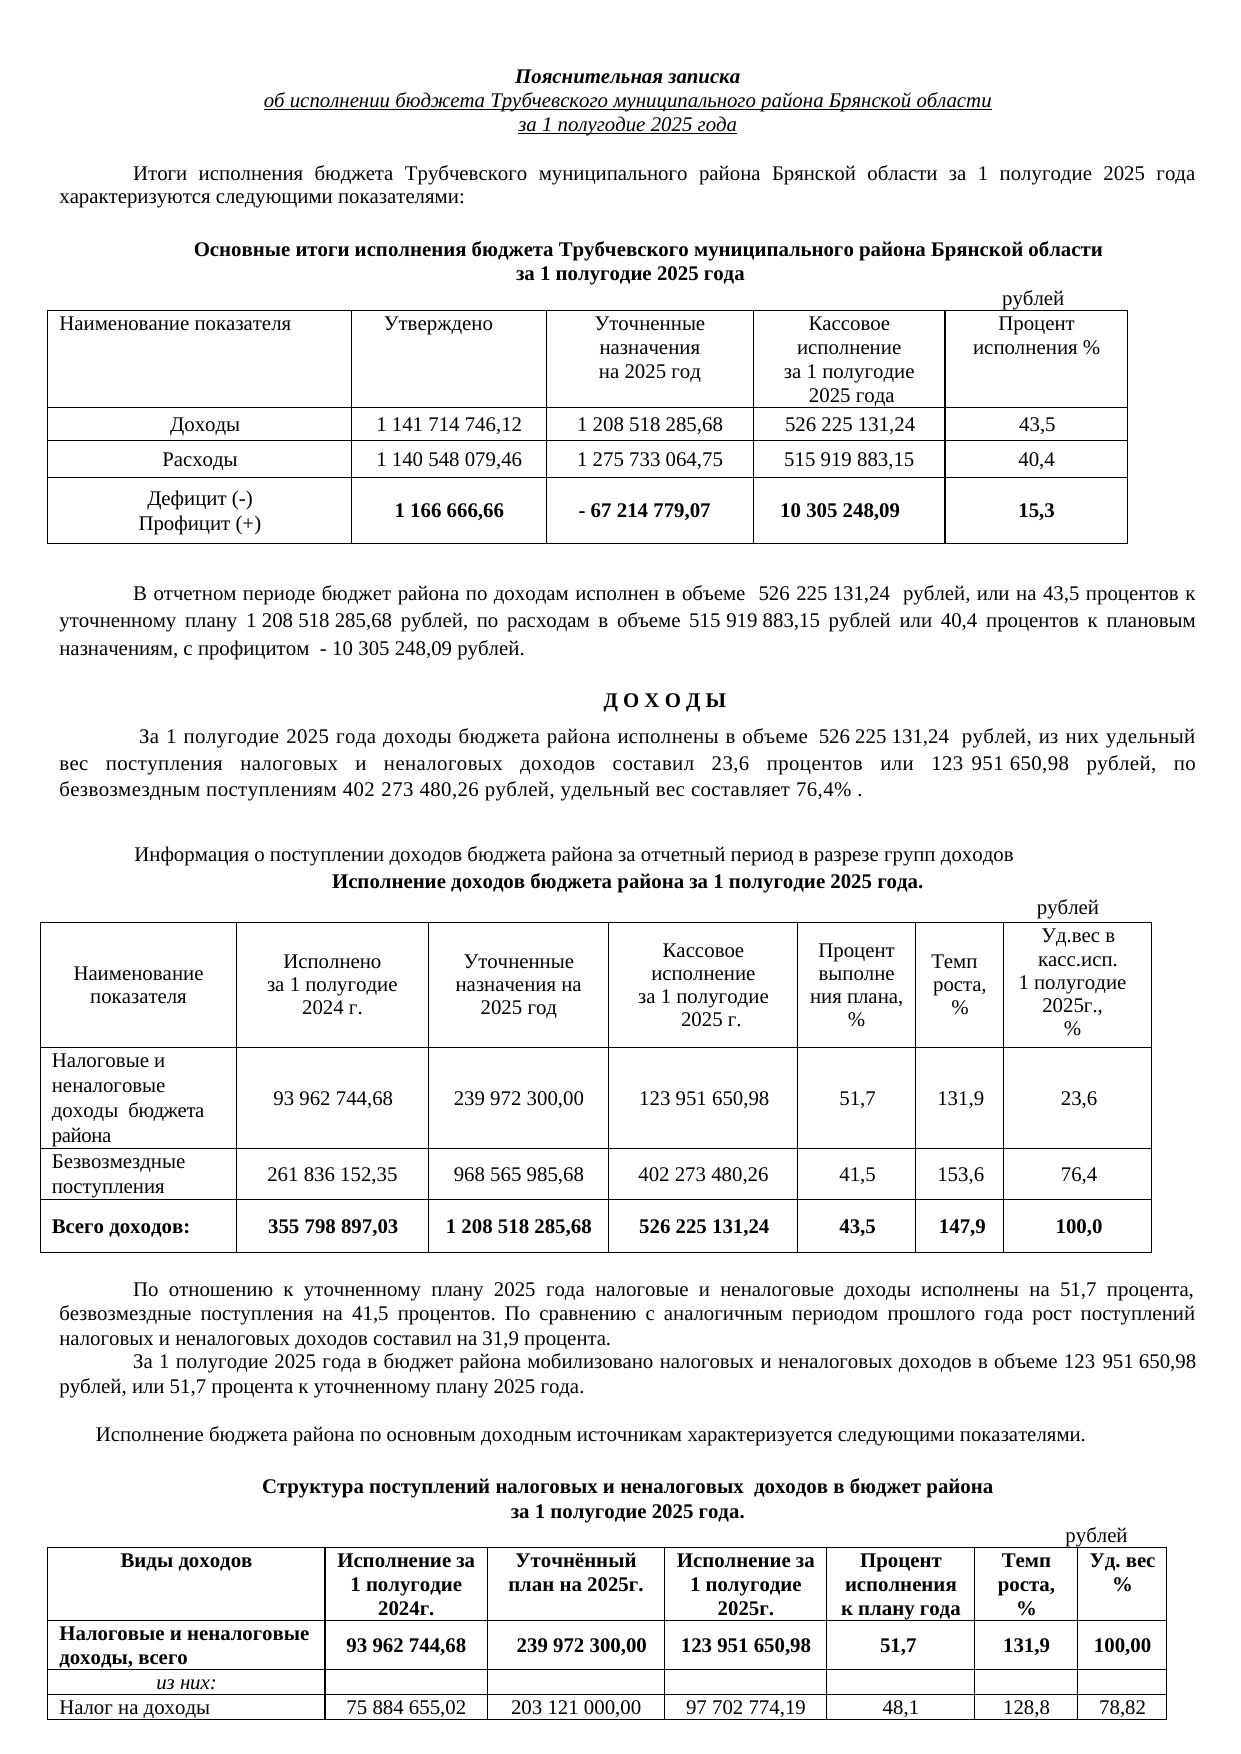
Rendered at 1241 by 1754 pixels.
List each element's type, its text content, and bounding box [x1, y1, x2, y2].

text Пояснительная записка [59, 35, 1196, 88]
text Исполнение доходов бюджета района за 1 полугодие 2025 года. [59, 869, 1196, 893]
table_cell [1078, 1670, 1089, 1694]
table_cell 131,9 [916, 1048, 1003, 1148]
table_header Утверждено [352, 311, 546, 407]
table_cell 41,5 [798, 1149, 915, 1199]
table_cell [326, 1670, 336, 1694]
table_cell 23,6 [1004, 1048, 1151, 1148]
table_cell [1155, 1670, 1166, 1694]
text Основные итоги исполнения бюджета Трубчевского муниципального района Брянской области [59, 237, 1196, 261]
table_cell [827, 1670, 838, 1694]
table_cell [653, 1670, 664, 1694]
table_cell [963, 1670, 974, 1694]
table_cell 123 951 650,98 [665, 1621, 826, 1669]
table_cell 526 225 131,24 [609, 1200, 797, 1252]
table_cell 526 225 131,24 [754, 408, 944, 439]
table_cell 131,9 [975, 1621, 1077, 1669]
text Итоги исполнения бюджета Трубчевского муниципального района Брянской области за 1 полугодие 2025 года характеризуются следующими показателями: [59, 160, 1196, 208]
text за 1 полугодие 2025 года [59, 261, 1196, 285]
text Исполнение бюджета района по основным доходным источникам характеризуется следующими показателями. [59, 1422, 1196, 1446]
table_cell 147,9 [916, 1200, 1003, 1252]
table_cell 515 919 883,15 [754, 441, 944, 477]
table_cell 43,5 [946, 408, 1127, 439]
table_cell - 67 214 779,07 [547, 478, 753, 543]
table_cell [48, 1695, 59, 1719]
text об исполнении бюджета Трубчевского муниципального района Брянской области [59, 88, 1196, 112]
table_cell [975, 1670, 986, 1694]
text рублей [59, 1523, 1196, 1547]
table_header Наименование показателя [41, 923, 236, 1047]
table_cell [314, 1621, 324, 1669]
table_header Процент выполне ния плана, % [798, 923, 915, 1047]
table_cell 93 962 744,68 [326, 1621, 487, 1669]
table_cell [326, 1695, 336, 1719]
table_cell 261 836 152,35 [237, 1149, 428, 1199]
text За 1 полугодие 2025 года доходы бюджета района исполнены в объеме 526 225 131,24 рублей, из них удельный вес поступления налоговых и неналоговых доходов составил 23,6 процентов или 123 951 650,98 рублей, по безвозмездным поступлениям 402 273 480,26 рублей, удельный вес составляет 76,4% . [59, 724, 1196, 801]
table_cell 51,7 [798, 1048, 915, 1148]
table_cell 100,00 [1078, 1621, 1166, 1669]
table_cell 93 962 744,68 [237, 1048, 428, 1148]
table_header Темп роста, % [916, 923, 1003, 1047]
text Д О Х О Д Ы [59, 687, 1196, 712]
table_header Уточненные назначения на 2025 год [547, 311, 753, 407]
table_cell 40,4 [946, 441, 1127, 477]
table_header Уточнённый план на 2025г. [488, 1548, 664, 1620]
table_cell 1 140 548 079,46 [352, 441, 546, 477]
table_cell 43,5 [798, 1200, 915, 1252]
table_cell [488, 1670, 498, 1694]
table_cell [816, 1670, 826, 1694]
text Структура поступлений налоговых и неналоговых доходов в бюджет района [59, 1474, 1196, 1498]
table_header Наименование показателя [48, 311, 351, 407]
text за 1 полугодие 2025 года. [59, 1498, 1196, 1523]
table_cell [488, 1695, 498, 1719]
table_header Уточненные назначения на 2025 год [429, 923, 608, 1047]
table_cell 402 273 480,26 [609, 1149, 797, 1199]
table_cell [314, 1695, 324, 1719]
table_header Исполнено за 1 полугодие 2024 г. [237, 923, 428, 1047]
text рублей [59, 285, 1196, 309]
table_cell [476, 1670, 487, 1694]
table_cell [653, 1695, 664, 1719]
table_cell 100,0 [1004, 1200, 1151, 1252]
table_cell 51,7 [827, 1621, 974, 1669]
table_cell 1 141 714 746,12 [352, 408, 546, 439]
table_cell 239 972 300,00 [488, 1621, 664, 1669]
table_header Кассовое исполнение за 1 полугодие 2025 года [754, 311, 944, 407]
table_cell 123 951 650,98 [609, 1048, 797, 1148]
text За 1 полугодие 2025 года в бюджет района мобилизовано налоговых и неналоговых доходов в объеме 123 951 650,98 рублей, или 51,7 процента к уточненному плану 2025 года. [59, 1349, 1196, 1398]
table_cell Налоговые и неналоговые доходы бюджета района [41, 1048, 236, 1148]
table_cell 1 166 666,66 [352, 478, 546, 543]
table_cell Безвозмездные поступления [41, 1149, 236, 1199]
table_header Уд.вес в касс.исп. 1 полугодие 2025г., % [1004, 923, 1151, 1047]
table_cell 1 208 518 285,68 [429, 1200, 608, 1252]
table_cell Дефицит (-) Профицит (+) [48, 478, 351, 543]
table_cell 153,6 [916, 1149, 1003, 1199]
table_cell 355 798 897,03 [237, 1200, 428, 1252]
table_header Процент исполнения % [946, 311, 1127, 407]
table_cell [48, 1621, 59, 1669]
table_header Кассовое исполнение за 1 полугодие 2025 г. [609, 923, 797, 1047]
text Информация о поступлении доходов бюджета района за отчетный период в разрезе групп доходов [59, 842, 1196, 866]
table_cell Расходы [48, 441, 351, 477]
text В отчетном периоде бюджет района по доходам исполнен в объеме 526 225 131,24 рублей, или на 43,5 процентов к уточненному плану 1 208 518 285,68 рублей, по расходам в объеме 515 919 883,15 рублей или 40,4 процентов к плановым назначениям, с профицитом - 10 305 248,09 рублей. [59, 581, 1196, 660]
table_cell [665, 1670, 676, 1694]
table_cell 1 208 518 285,68 [547, 408, 753, 439]
text за 1 полугодие 2025 года [59, 112, 1196, 136]
table_cell Доходы [48, 408, 351, 439]
table_cell [1067, 1670, 1077, 1694]
table_cell Всего доходов: [41, 1200, 236, 1252]
table_cell 1 275 733 064,75 [547, 441, 753, 477]
table_cell 76,4 [1004, 1149, 1151, 1199]
table_cell 15,3 [946, 478, 1127, 543]
table_cell 10 305 248,09 [754, 478, 944, 543]
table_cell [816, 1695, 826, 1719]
table_cell 968 565 985,68 [429, 1149, 608, 1199]
table_cell 239 972 300,00 [429, 1048, 608, 1148]
text По отношению к уточненному плану 2025 года налоговые и неналоговые доходы исполнены на 51,7 процента, безвозмездные поступления на 41,5 процентов. По сравнению с аналогичным периодом прошлого года рост поступлений налоговых и неналоговых доходов составил на 31,9 процента. [59, 1277, 1196, 1349]
table_header Виды доходов [48, 1548, 324, 1620]
table_header Уд. вес % [1078, 1548, 1166, 1620]
text рублей [59, 895, 1196, 919]
